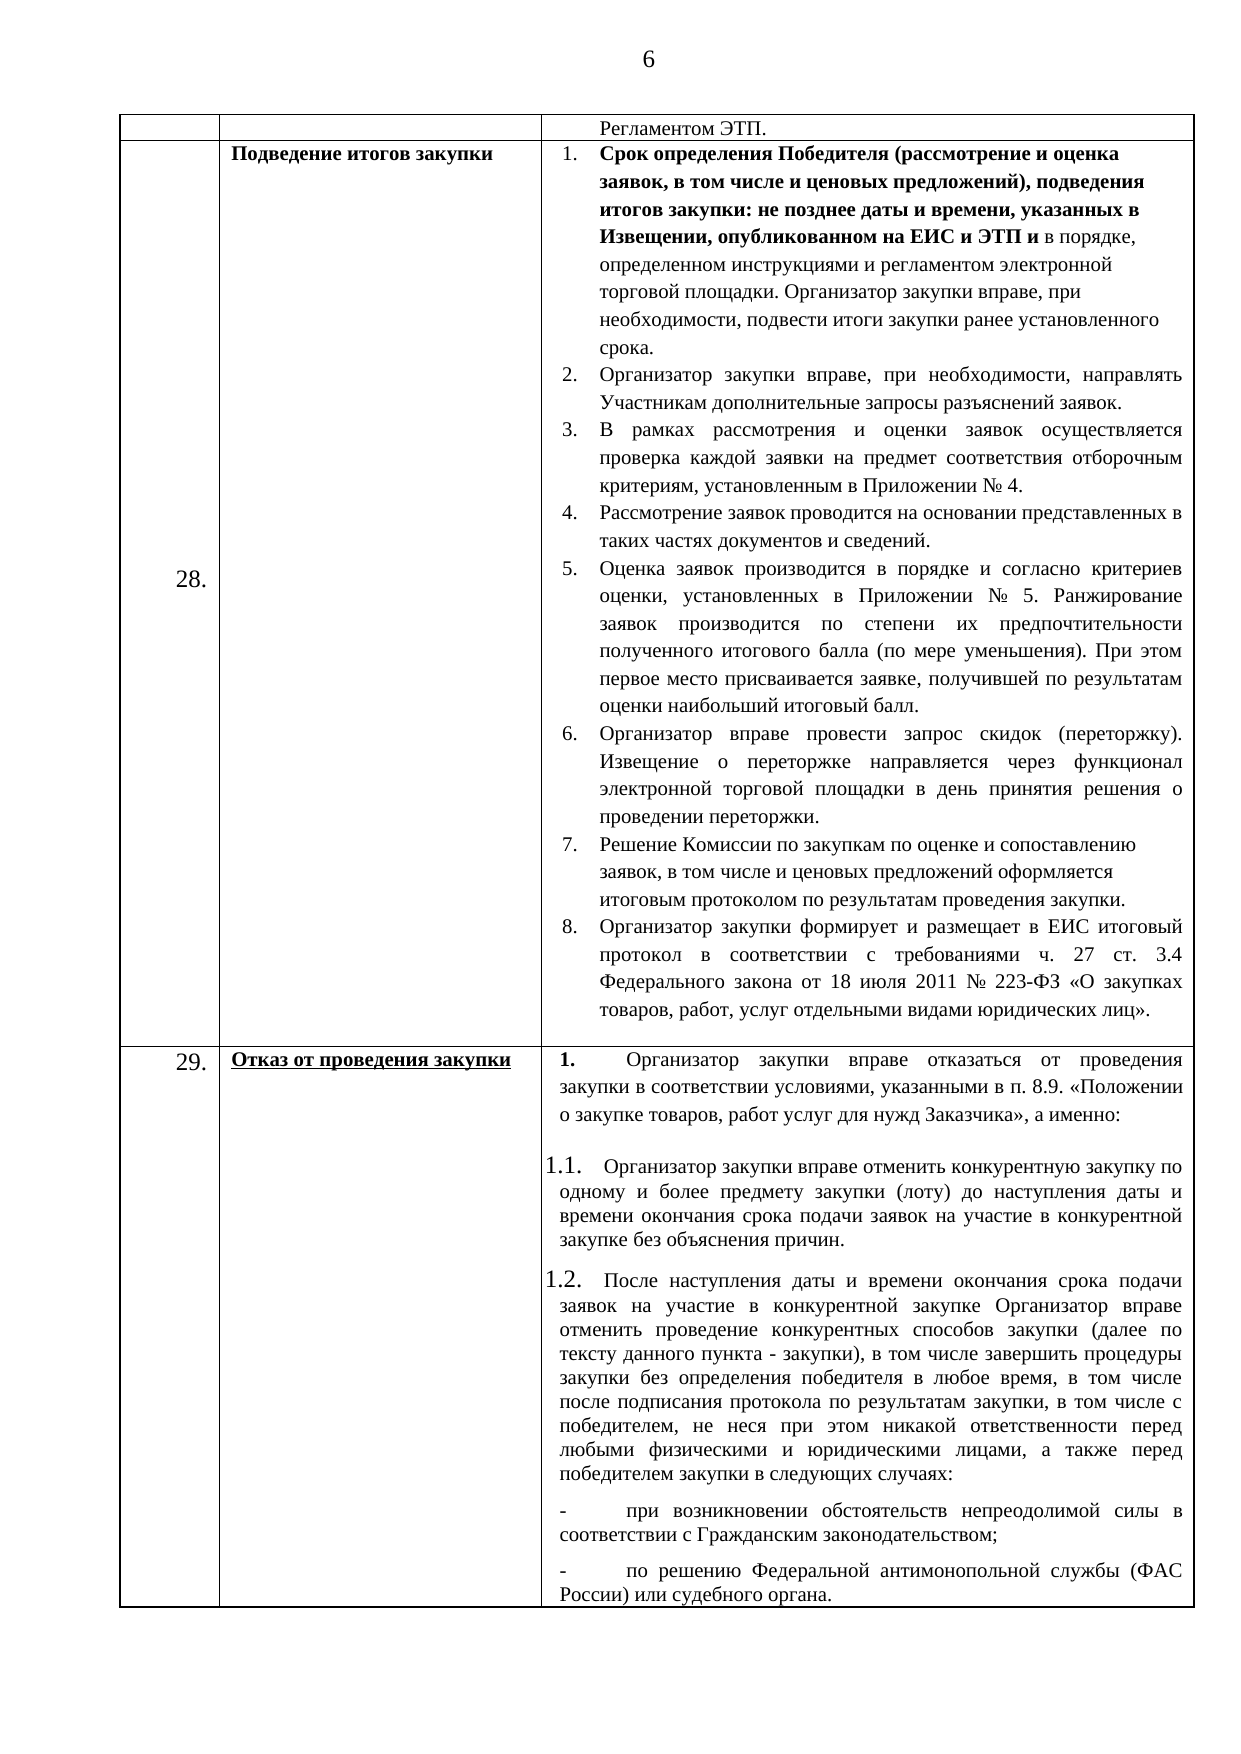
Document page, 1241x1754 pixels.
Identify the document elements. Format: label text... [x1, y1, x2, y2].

table_cell [121, 1047, 219, 1606]
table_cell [220, 1047, 541, 1606]
table_cell Подведение итогов закупки [220, 141, 541, 1046]
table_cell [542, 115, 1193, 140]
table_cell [542, 1047, 1193, 1606]
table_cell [220, 115, 541, 140]
table_cell [121, 141, 219, 1046]
table_cell [121, 115, 219, 140]
table_cell Срок определения Победителя (рассмотрение и оценка заявок, в том числе и ценовых предложений), подведения итогов закупки: не позднее даты и времени, указанных в Извещении, опубликованном на ЕИС и ЭТП и в порядке, определенном инструкциями и регламентом электронной торговой площадки. Организатор закупки вправе, при необходимости, подвести итоги закупки ранее установленного срока. Организатор закупки вправе, при необходимости, направлять Участникам дополнительные запросы разъяснений заявок. В рамках рассмотрения и оценки заявок осуществляется проверка каждой заявки на предмет соответствия отборочным критериям, установленным в Приложении № 4. Рассмотрение заявок проводится на основании представленных в таких частях документов и сведений. Оценка заявок производится в порядке и согласно критериев оценки, установленных в Приложении № 5. Ранжирование заявок производится по степени их предпочтительности полученного итогового балла (по мере уменьшения). При этом первое место присваивается заявке, получившей по результатам оценки наибольший итоговый балл. Организатор вправе провести запрос скидок (переторжку). Извещение о переторжке направляется через функционал электронной торговой площадки в день принятия решения о проведении переторжки. Решение Комиссии по закупкам по оценке и сопоставлению заявок, в том числе и ценовых предложений оформляется итоговым протоколом по результатам проведения закупки. Организатор закупки формирует и размещает в ЕИС итоговый протокол в соответствии с требованиями ч. 27 ст. 3.4 Федерального закона от 18 июля 2011 № 223-ФЗ «О закупках товаров, работ, услуг отдельными видами юридических лиц». [542, 141, 1193, 1046]
